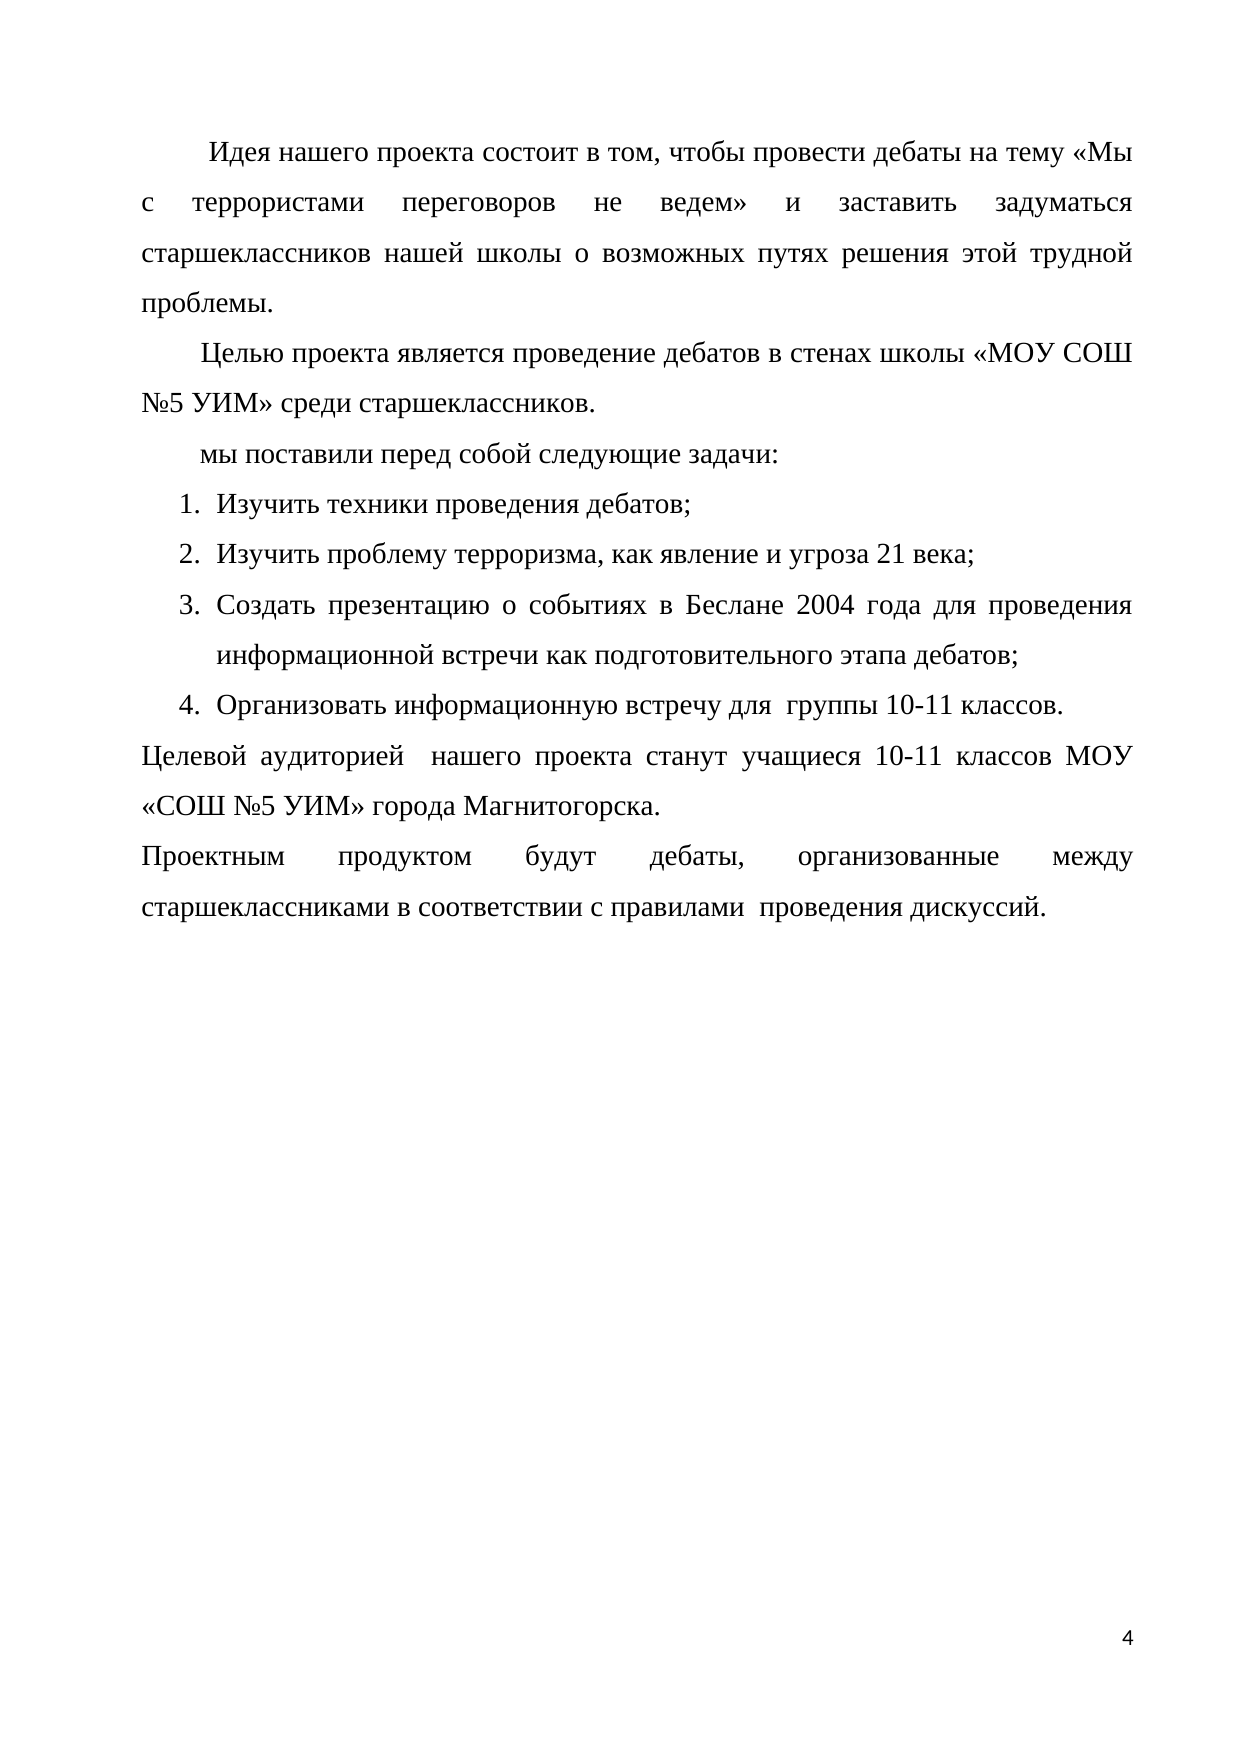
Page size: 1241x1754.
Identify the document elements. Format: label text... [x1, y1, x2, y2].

text Проектным продуктом будут дебаты, организованные между старшеклассниками в соответствии с правилами проведения дискуссий. [141, 838, 1133, 922]
text Целевой аудиторией нашего проекта станут учащиеся 10-11 классов МОУ «СОШ №5 УИМ» города Магнитогорска. [141, 738, 1133, 822]
list Создать презентацию о событиях в Беслане 2004 года для проведения информационной встречи как подготовительного этапа дебатов; [179, 587, 1133, 671]
text Целью проекта является проведение дебатов в стенах школы «МОУ СОШ №5 УИМ» среди старшеклассников. [141, 335, 1133, 419]
text Идея нашего проекта состоит в том, чтобы провести дебаты на тему «Мы с террористами переговоров не ведем» и заставить задуматься старшеклассников нашей школы о возможных путях решения этой трудной проблемы. [141, 134, 1133, 318]
list Организовать информационную встречу для группы 10-11 классов. [179, 687, 1133, 721]
list Изучить техники проведения дебатов; [179, 486, 1133, 520]
text мы поставили перед собой следующие задачи: [141, 436, 1133, 469]
list Изучить проблему терроризма, как явление и угроза 21 века; [179, 537, 1133, 570]
